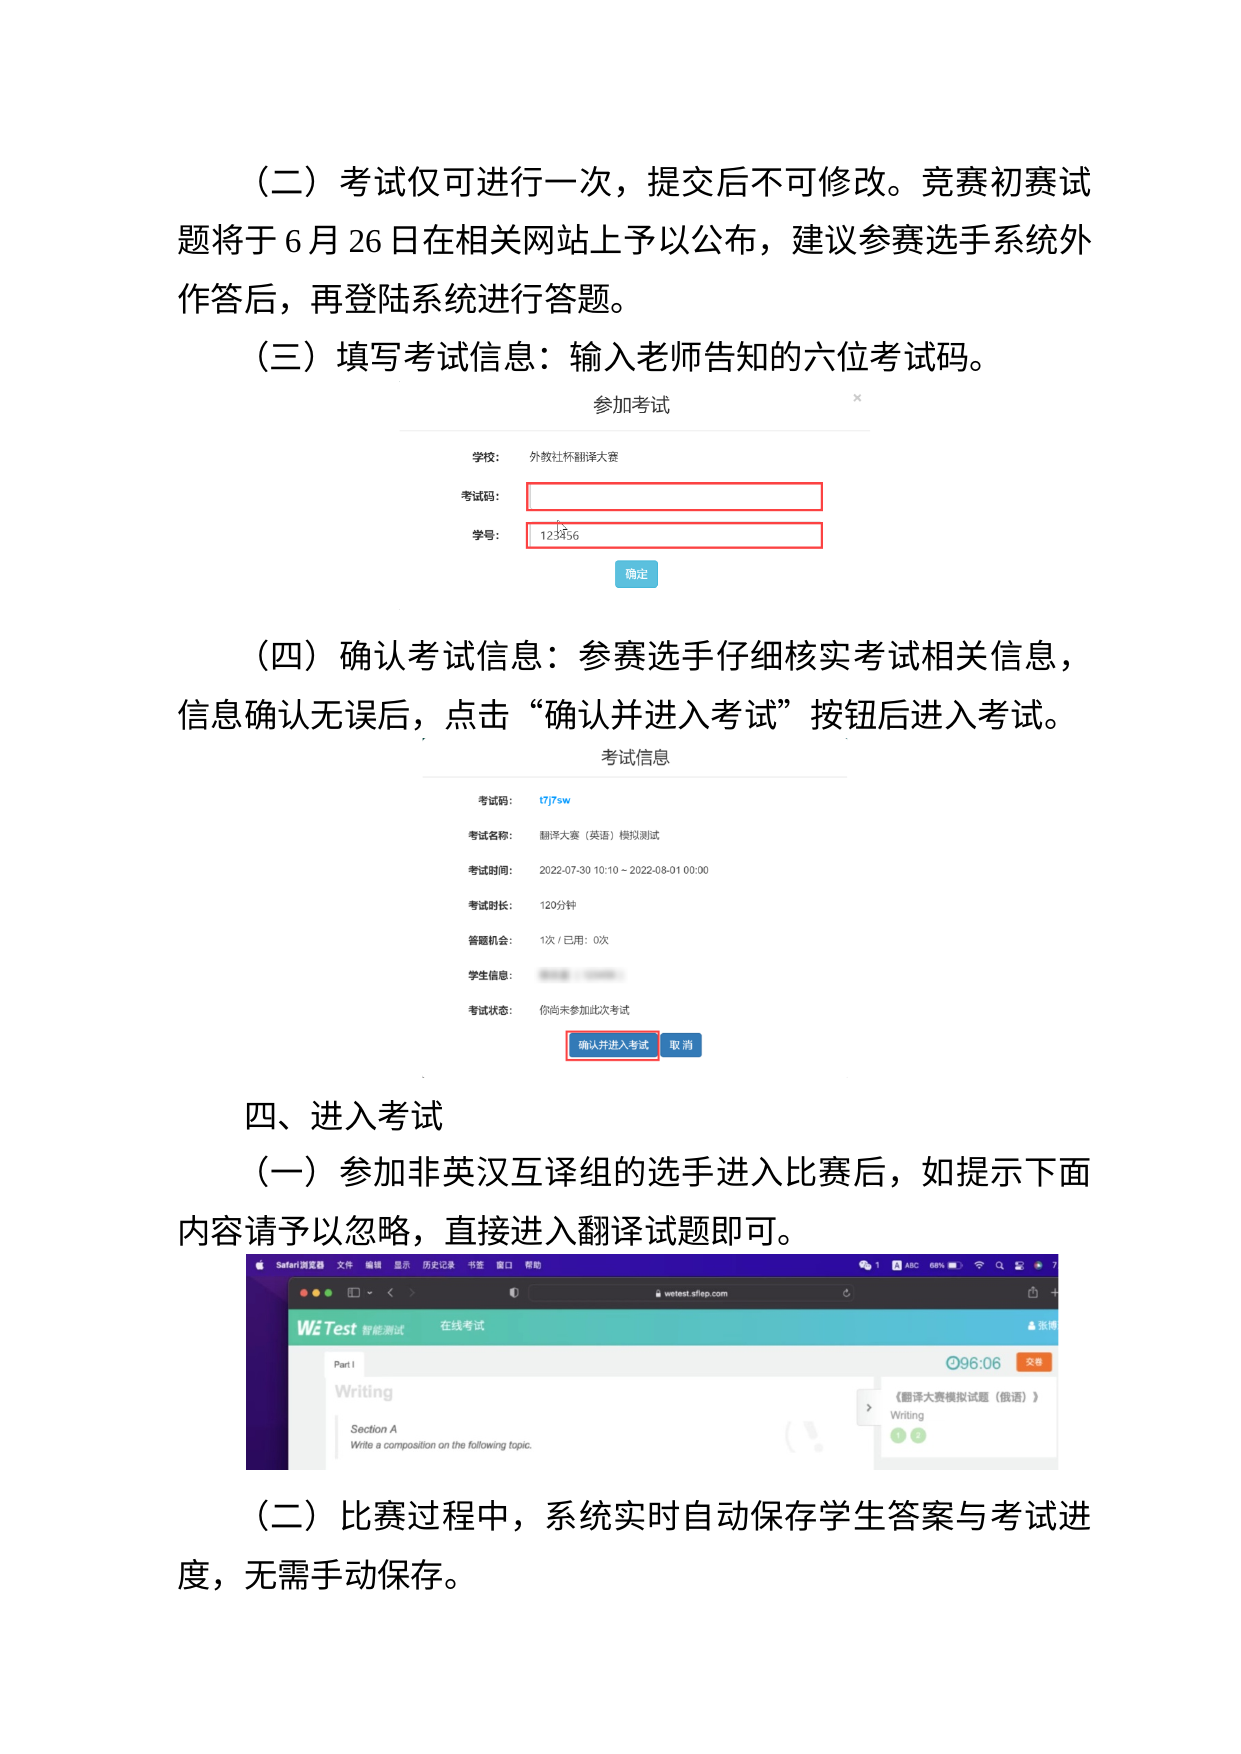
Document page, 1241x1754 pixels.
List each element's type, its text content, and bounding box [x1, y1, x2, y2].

text 四、进入考试 [177, 1090, 1092, 1138]
picture [399, 381, 871, 610]
text （一）参加非英汉互译组的选手进入比赛后，如提示下面内容请予以忽略，直接进入翻译试题即可。 [177, 1138, 1092, 1255]
text （三）填写考试信息：输入老师告知的六位考试码。 [177, 323, 1092, 381]
text （二）考试仅可进行一次，提交后不可修改。竞赛初赛试题将于6月26日在相关网站上予以公布，建议参赛选手系统外作答后，再登陆系统进行答题。 [177, 148, 1092, 323]
picture [422, 738, 848, 1078]
text （二）比赛过程中，系统实时自动保存学生答案与考试进度，无需手动保存。 [177, 1482, 1092, 1599]
picture [246, 1254, 1059, 1470]
text （四）确认考试信息：参赛选手仔细核实考试相关信息，信息确认无误后，点击“确认并进入考试”按钮后进入考试。 [177, 622, 1092, 739]
